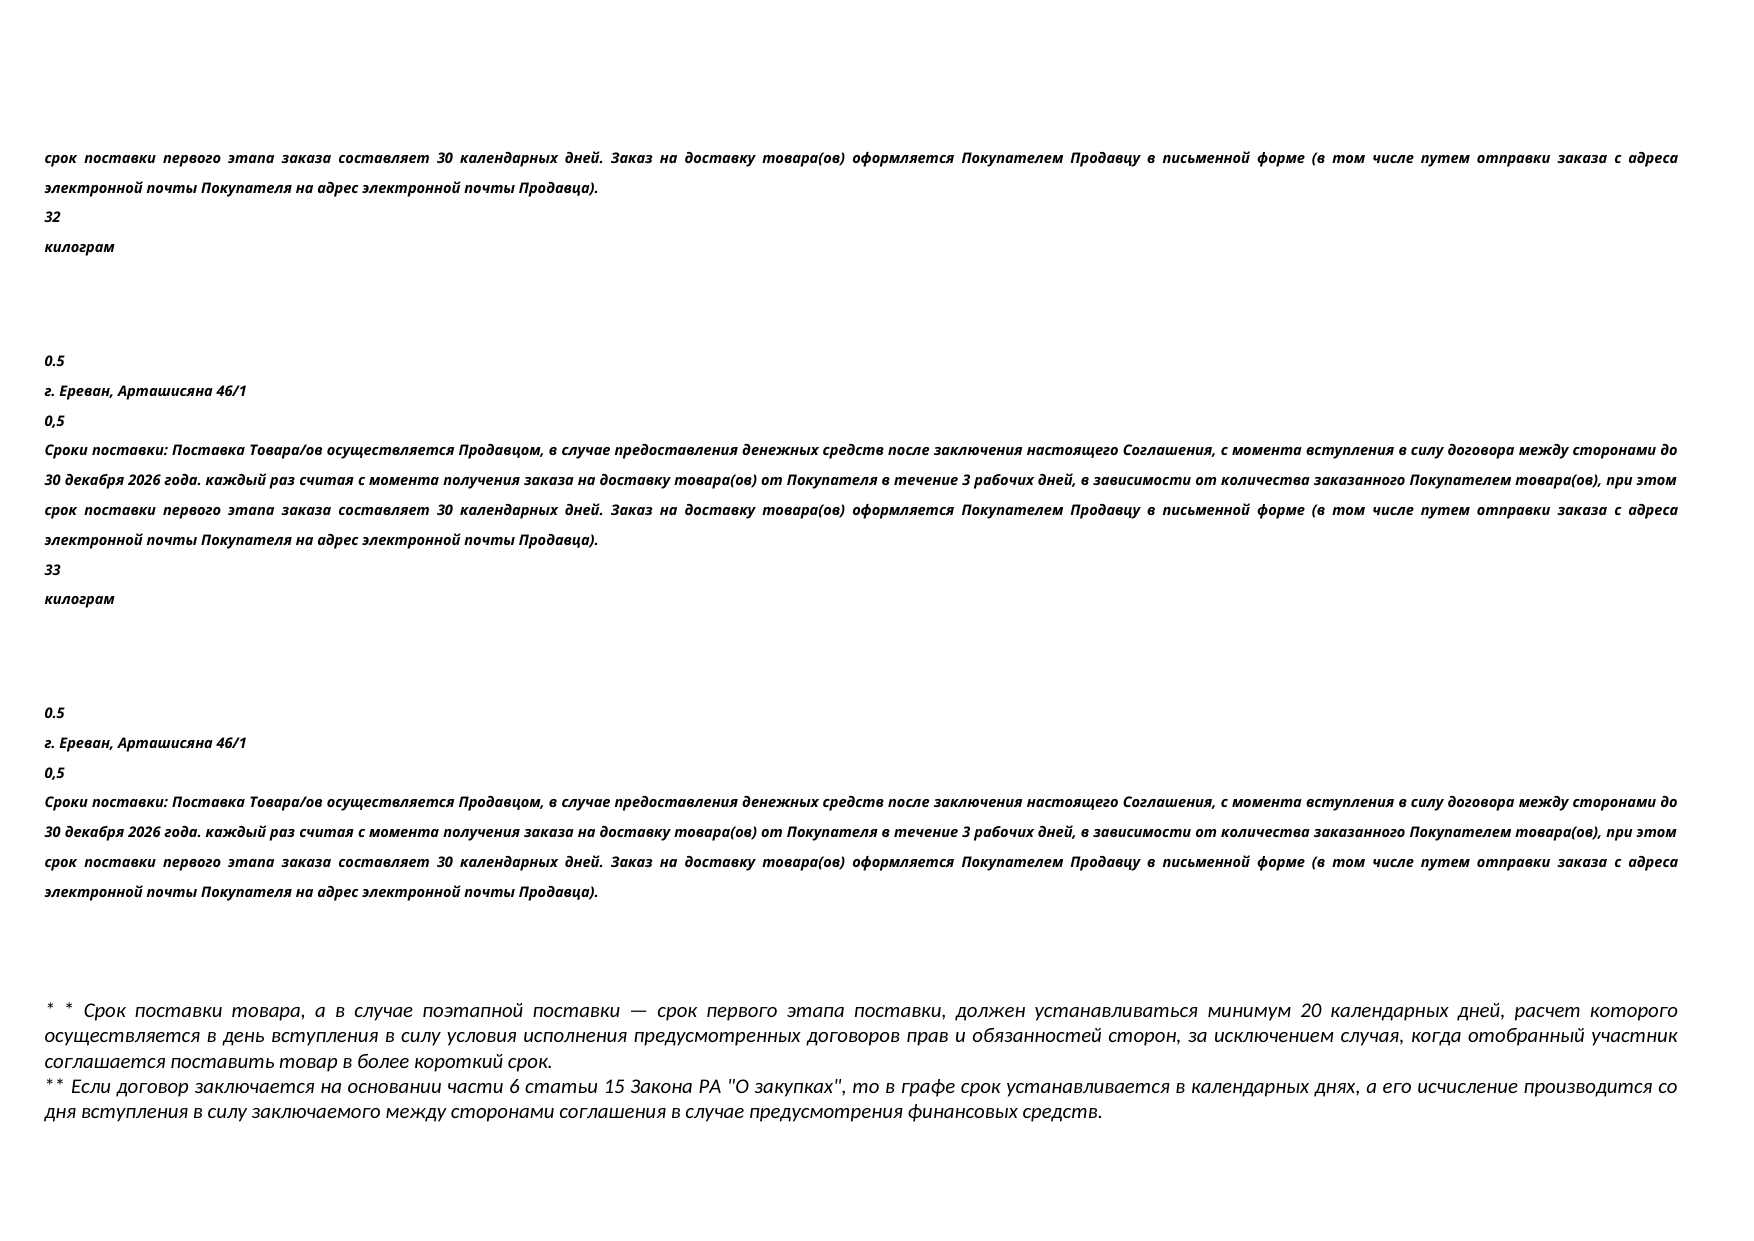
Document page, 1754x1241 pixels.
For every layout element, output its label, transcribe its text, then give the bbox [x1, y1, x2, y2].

text * * Срок поставки товара, а в случае поэтапной поставки — срок первого этапа поставки, должен устанавливаться минимум 20 календарных дней, расчет которого осуществляется в день вступления в силу условия исполнения предусмотренных договоров прав и обязанностей сторон, за исключением случая, когда отобранный участник соглашается поставить товар в более короткий срок. [44, 997, 1680, 1073]
text ** Если договор заключается на основании части 6 статьи 15 Закона РА "О закупках", то в графе срок устанавливается в календарных днях, а его исчисление производится со дня вступления в силу заключаемого между сторонами соглашения в случае предусмотрения финансовых средств. [44, 1073, 1680, 1124]
